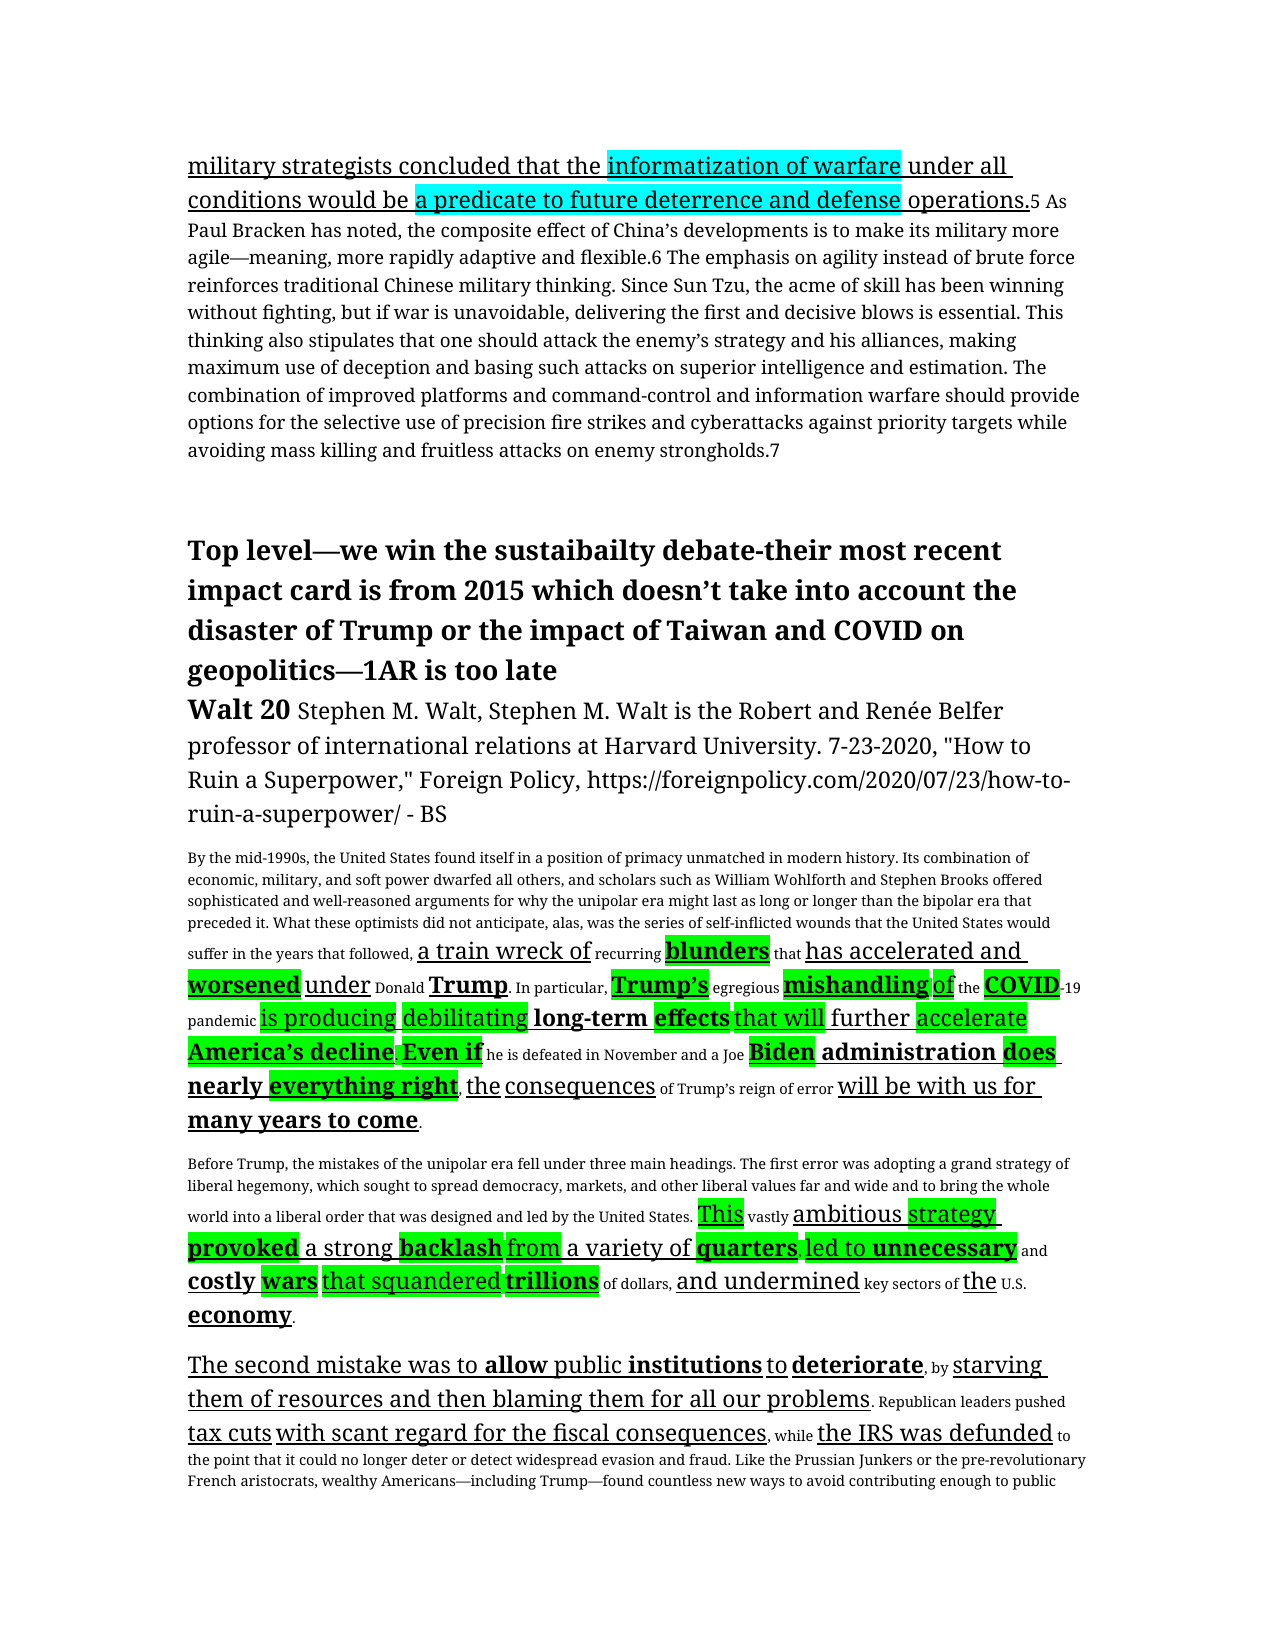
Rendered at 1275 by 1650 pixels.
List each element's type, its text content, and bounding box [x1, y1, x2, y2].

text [187, 150, 1087, 462]
text Before Trump, the mistakes of the unipolar era fell under three main headings. The first error was adopting a grand strategy of liberal hegemony, which sought to spread democracy, markets, and other liberal values far and wide and to bring the whole world into a liberal order that was designed and led by the United States. This vastly ambitious strategy provoked a strong backlash from a variety of quarters, led to unnecessary and costly wars that squandered trillions of dollars, and undermined key sectors of the U.S. economy. [187, 1154, 1087, 1330]
subtitle Top level—we win the sustaibailty debate-their most recent impact card is from 2015 which doesn’t take into account the disaster of Trump or the impact of Taiwan and COVID on geopolitics—1AR is too late [187, 532, 1087, 688]
text By the mid-1990s, the United States found itself in a position of primacy unmatched in modern history. Its combination of economic, military, and soft power dwarfed all others, and scholars such as William Wohlforth and Stephen Brooks offered sophisticated and well-reasoned arguments for why the unipolar era might last as long or longer than the bipolar era that preceded it. What these optimists did not anticipate, alas, was the series of self-inflicted wounds that the United States would suffer in the years that followed, a train wreck of recurring blunders that has accelerated and worsened under Donald Trump. In particular, Trump’s egregious mishandling of the COVID-19 pandemic is producing debilitating long-term effects that will further accelerate America’s decline. Even if he is defeated in November and a Joe Biden administration does nearly everything right, the consequences of Trump’s reign of error will be with us for many years to come. [187, 848, 1087, 1135]
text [187, 1349, 1087, 1491]
text Walt 20 Stephen M. Walt, Stephen M. Walt is the Robert and Renée Belfer professor of international relations at Harvard University. 7-23-2020, "How to Ruin a Superpower," Foreign Policy, https://foreignpolicy.com/2020/07/23/how-to-ruin-a-superpower/ - BS [187, 691, 1087, 829]
